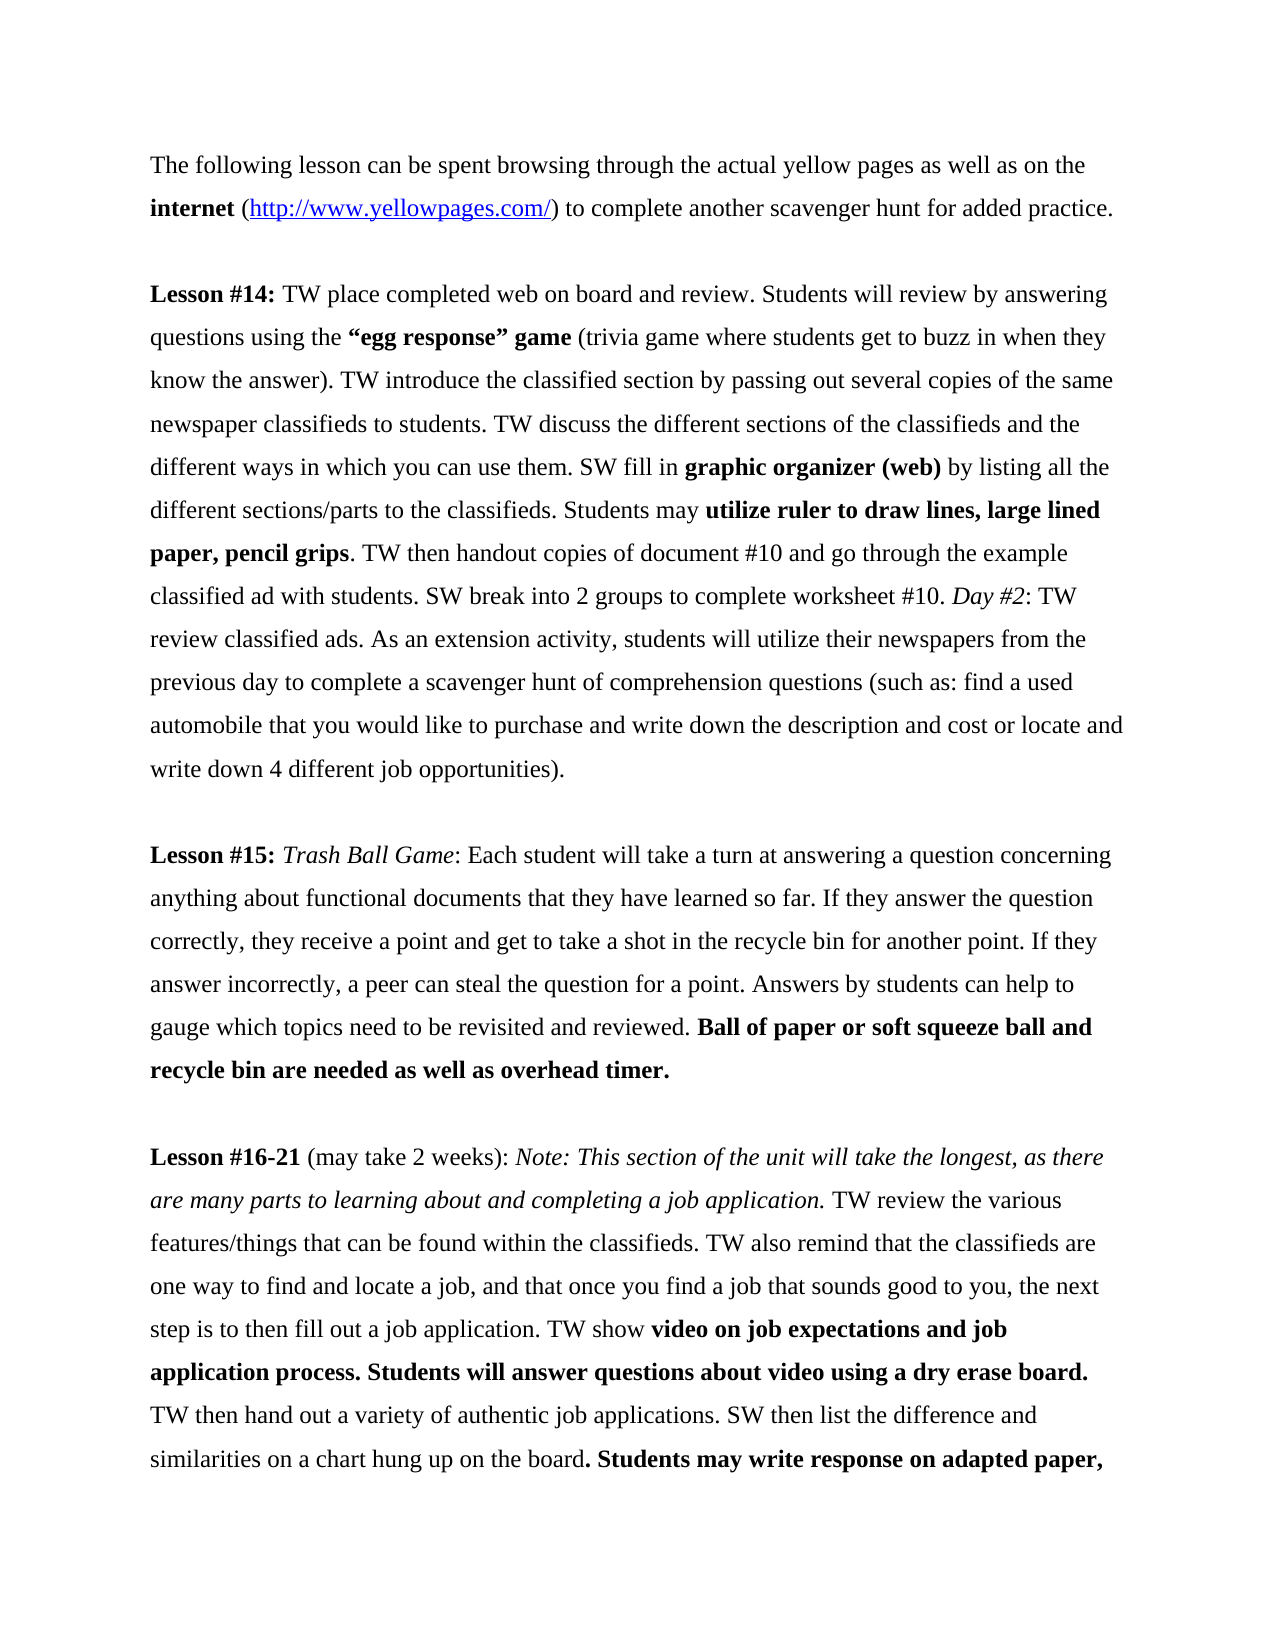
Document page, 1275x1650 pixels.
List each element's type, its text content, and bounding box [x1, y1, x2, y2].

text Lesson #15: Trash Ball Game: Each student will take a turn at answering a question concerning anything about functional documents that they have learned so far. If they answer the question correctly, they receive a point and get to take a shot in the recycle bin for another point. If they answer incorrectly, a peer can steal the question for a point. Answers by students can help to gauge which topics need to be revisited and reviewed. Ball of paper or soft squeeze ball and recycle bin are needed as well as overhead timer. [150, 840, 1125, 1084]
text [150, 1142, 1125, 1472]
text Lesson #14: TW place completed web on board and review. Students will review by answering questions using the “egg response” game (trivia game where students get to buzz in when they know the answer). TW introduce the classified section by passing out several copies of the same newspaper classifieds to students. TW discuss the different sections of the classifieds and the different ways in which you can use them. SW fill in graphic organizer (web) by listing all the different sections/parts to the classifieds. Students may utilize ruler to draw lines, large lined paper, pencil grips. TW then handout copies of document #10 and go through the example classified ad with students. SW break into 2 groups to complete worksheet #10. Day #2: TW review classified ads. As an extension activity, students will utilize their newspapers from the previous day to complete a scavenger hunt of comprehension questions (such as: find a used automobile that you would like to purchase and write down the description and cost or locate and write down 4 different job opportunities). [150, 279, 1125, 782]
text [150, 150, 1125, 222]
